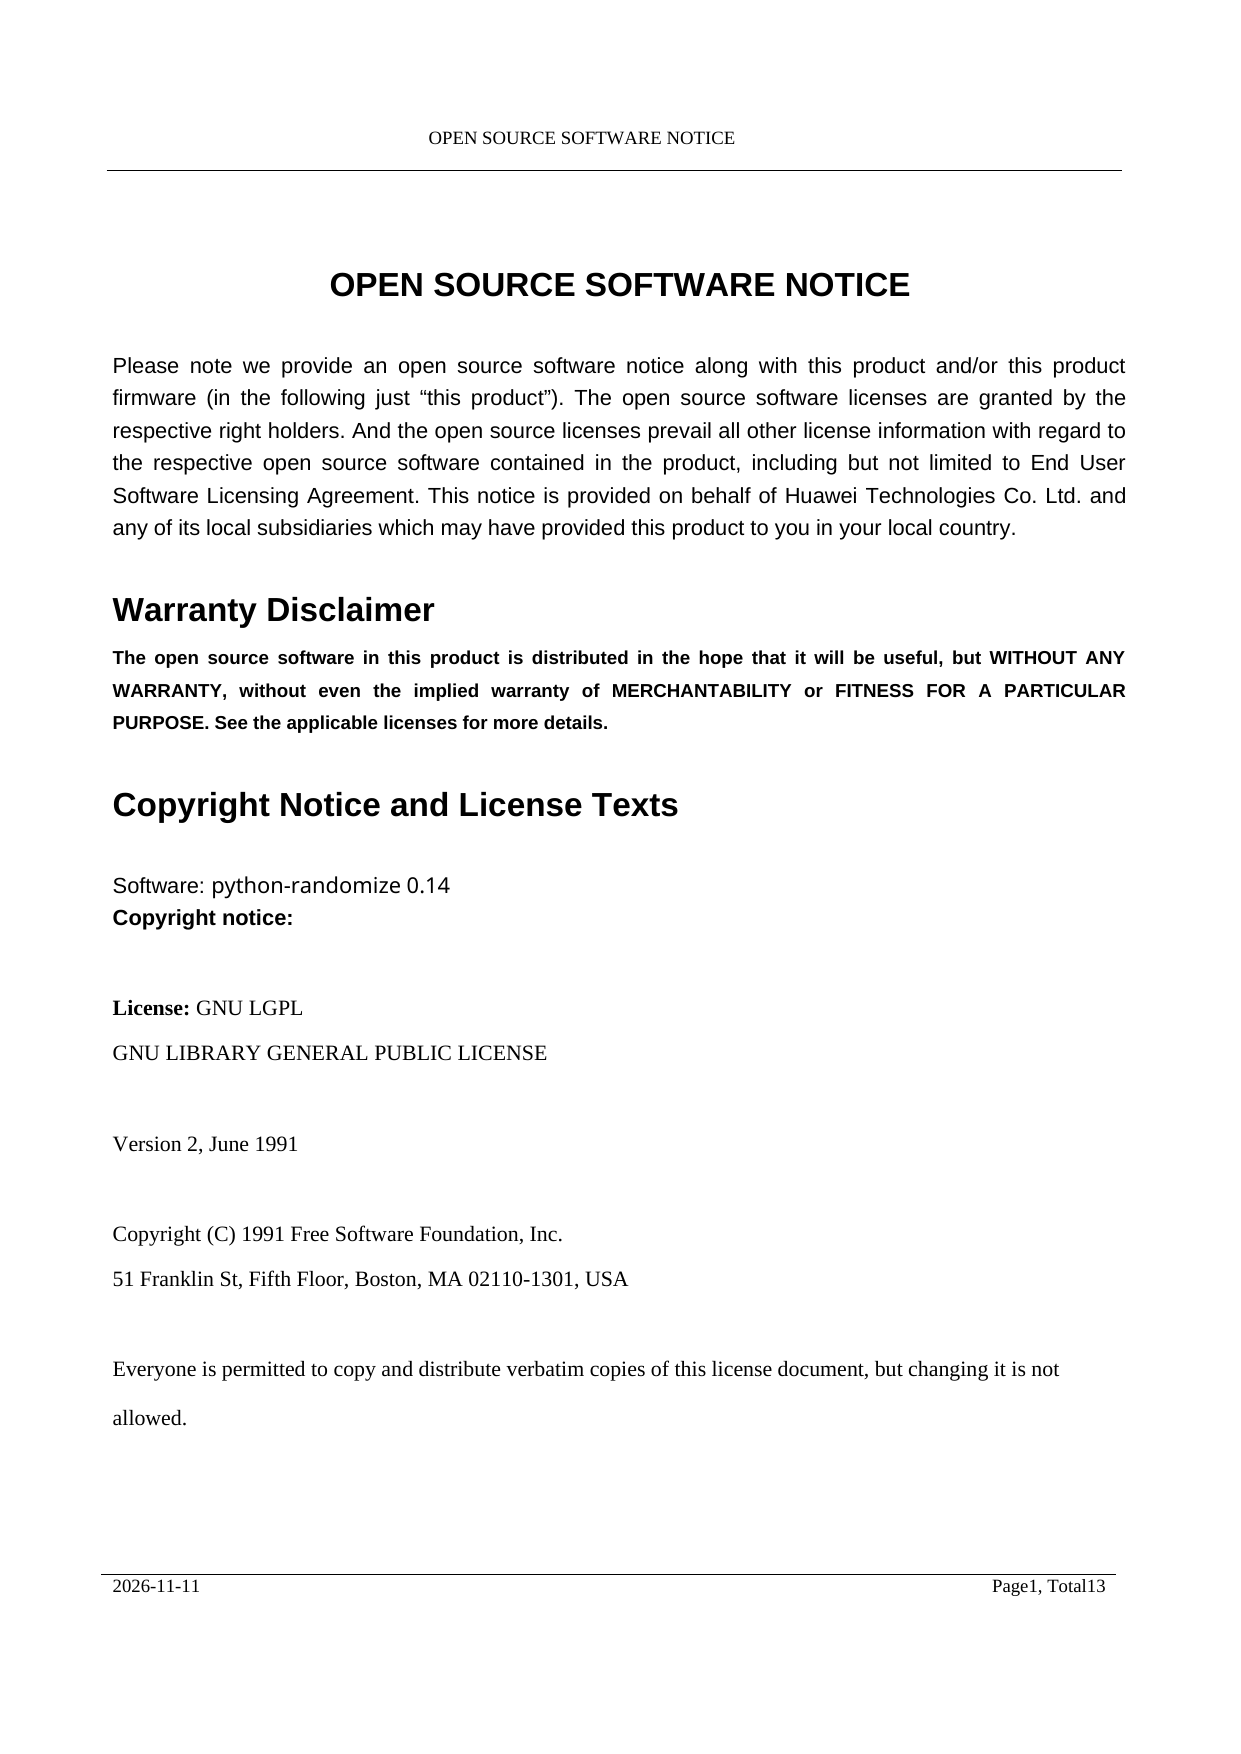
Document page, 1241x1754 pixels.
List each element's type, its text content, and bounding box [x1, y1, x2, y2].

text License: GNU LGPL [112, 992, 1128, 1024]
text Copyright (C) 1991 Free Software Foundation, Inc. [112, 1217, 1128, 1250]
text Version 2, June 1991 [112, 1127, 1128, 1159]
text OPEN SOURCE SOFTWARE NOTICE [112, 251, 1128, 316]
text Warranty Disclaimer [112, 576, 1128, 641]
text Copyright Notice and License Texts [112, 771, 1128, 836]
text Everyone is permitted to copy and distribute verbatim copies of this license document, but changing it is not allowed. [112, 1352, 1128, 1434]
text Please note we provide an open source software notice along with this product and/or this product firmware (in the following just “this product”). The open source software licenses are granted by the respective right holders. And the open source licenses prevail all other license information with regard to the respective open source software contained in the product, including but not limited to End User Software Licensing Agreement. This notice is provided on behalf of Huawei Technologies Co. Ltd. and any of its local subsidiaries which may have provided this product to you in your local country. [112, 349, 1128, 544]
text GNU LIBRARY GENERAL PUBLIC LICENSE [112, 1037, 1128, 1069]
text Copyright notice: [112, 901, 1128, 934]
text 51 Franklin St, Fifth Floor, Boston, MA 02110-1301, USA [112, 1262, 1128, 1295]
text The open source software in this product is distributed in the hope that it will be useful, but WITHOUT ANY WARRANTY, without even the implied warranty of MERCHANTABILITY or FITNESS FOR A PARTICULAR PURPOSE. See the applicable licenses for more details. [112, 641, 1128, 739]
text Software: python-randomize 0.14 [112, 869, 1128, 901]
